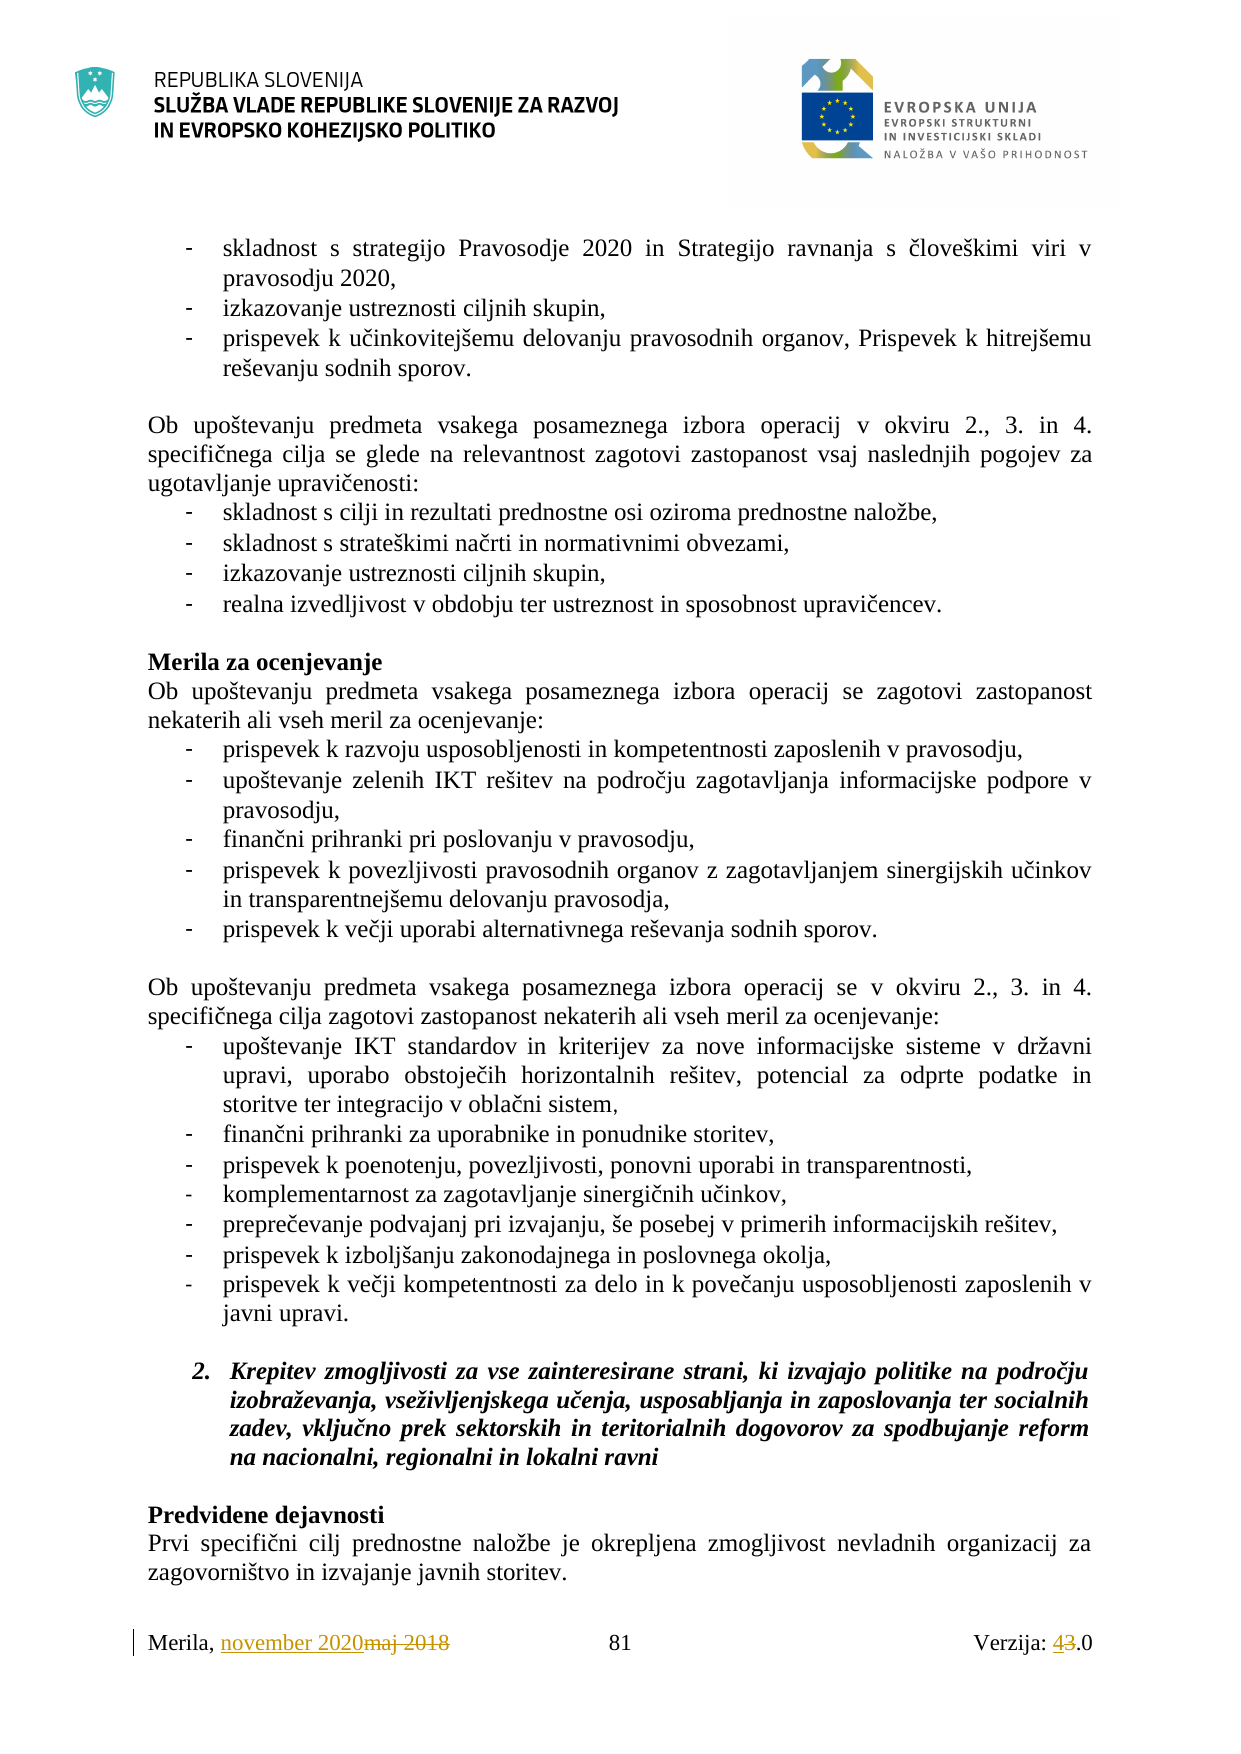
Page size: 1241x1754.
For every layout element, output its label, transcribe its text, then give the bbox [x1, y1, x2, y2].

list prispevek k večji kompetentnosti za delo in k povečanju usposobljenosti zaposlenih v javni upravi. [185, 1269, 1093, 1327]
list izkazovanje ustreznosti ciljnih skupin, [185, 292, 1093, 322]
subtitle Krepitev zmogljivosti za vse zainteresirane strani, ki izvajajo politike na področju izobraževanja, vseživljenjskega učenja, usposabljanja in zaposlovanja ter socialnih zadev, vključno prek sektorskih in teritorialnih dogovorov za spodbujanje reform na nacionalni, regionalni in lokalni ravni [192, 1356, 1093, 1471]
list prispevek k poenotenju, povezljivosti, ponovni uporabi in transparentnosti, [185, 1149, 1093, 1179]
list upoštevanje zelenih IKT rešitev na področju zagotavljanja informacijske podpore v pravosodju, [185, 764, 1093, 823]
list prispevek k večji uporabi alternativnega reševanja sodnih sporov. [185, 913, 1093, 944]
text Merila za ocenjevanje [148, 647, 1093, 676]
list skladnost s strategijo Pravosodje 2020 in Strategijo ravnanja s človeškimi viri v pravosodju 2020, [185, 232, 1093, 292]
list prispevek k povezljivosti pravosodnih organov z zagotavljanjem sinergijskih učinkov in transparentnejšemu delovanju pravosodja, [185, 854, 1093, 913]
list skladnost s cilji in rezultati prednostne osi oziroma prednostne naložbe, [185, 497, 1093, 527]
list finančni prihranki pri poslovanju v pravosodju, [185, 823, 1093, 854]
picture [728, 16, 1125, 208]
list skladnost s strateškimi načrti in normativnimi obvezami, [185, 527, 1093, 558]
text Ob upoštevanju predmeta vsakega posameznega izbora operacij se v okviru 2., 3. in 4. specifičnega cilja zagotovi zastopanost nekaterih ali vseh meril za ocenjevanje: [148, 972, 1093, 1030]
text Predvidene dejavnosti [148, 1500, 1093, 1528]
text Ob upoštevanju predmeta vsakega posameznega izbora operacij se zagotovi zastopanost nekaterih ali vseh meril za ocenjevanje: [148, 676, 1093, 734]
list preprečevanje podvajanj pri izvajanju, še posebej v primerih informacijskih rešitev, [185, 1208, 1093, 1239]
list prispevek k razvoju usposobljenosti in kompetentnosti zaposlenih v pravosodju, [185, 734, 1093, 764]
text Prvi specifični cilj prednostne naložbe je okrepljena zmogljivost nevladnih organizacij za zagovorništvo in izvajanje javnih storitev. [148, 1528, 1093, 1586]
text Ob upoštevanju predmeta vsakega posameznega izbora operacij v okviru 2., 3. in 4. specifičnega cilja se glede na relevantnost zagotovi zastopanost vsaj naslednjih pogojev za ugotavljanje upravičenosti: [148, 410, 1093, 497]
list komplementarnost za zagotavljanje sinergičnih učinkov, [185, 1179, 1093, 1208]
list finančni prihranki za uporabnike in ponudnike storitev, [185, 1118, 1093, 1149]
list prispevek k učinkovitejšemu delovanju pravosodnih organov, Prispevek k hitrejšemu reševanju sodnih sporov. [185, 322, 1093, 382]
list upoštevanje IKT standardov in kriterijev za nove informacijske sisteme v državni upravi, uporabo obstoječih horizontalnih rešitev, potencial za odprte podatke in storitve ter integracijo v oblačni sistem, [185, 1030, 1093, 1118]
list prispevek k izboljšanju zakonodajnega in poslovnega okolja, [185, 1239, 1093, 1269]
picture [75, 67, 619, 144]
list realna izvedljivost v obdobju ter ustreznost in sposobnost upravičencev. [185, 588, 1093, 619]
list izkazovanje ustreznosti ciljnih skupin, [185, 558, 1093, 588]
